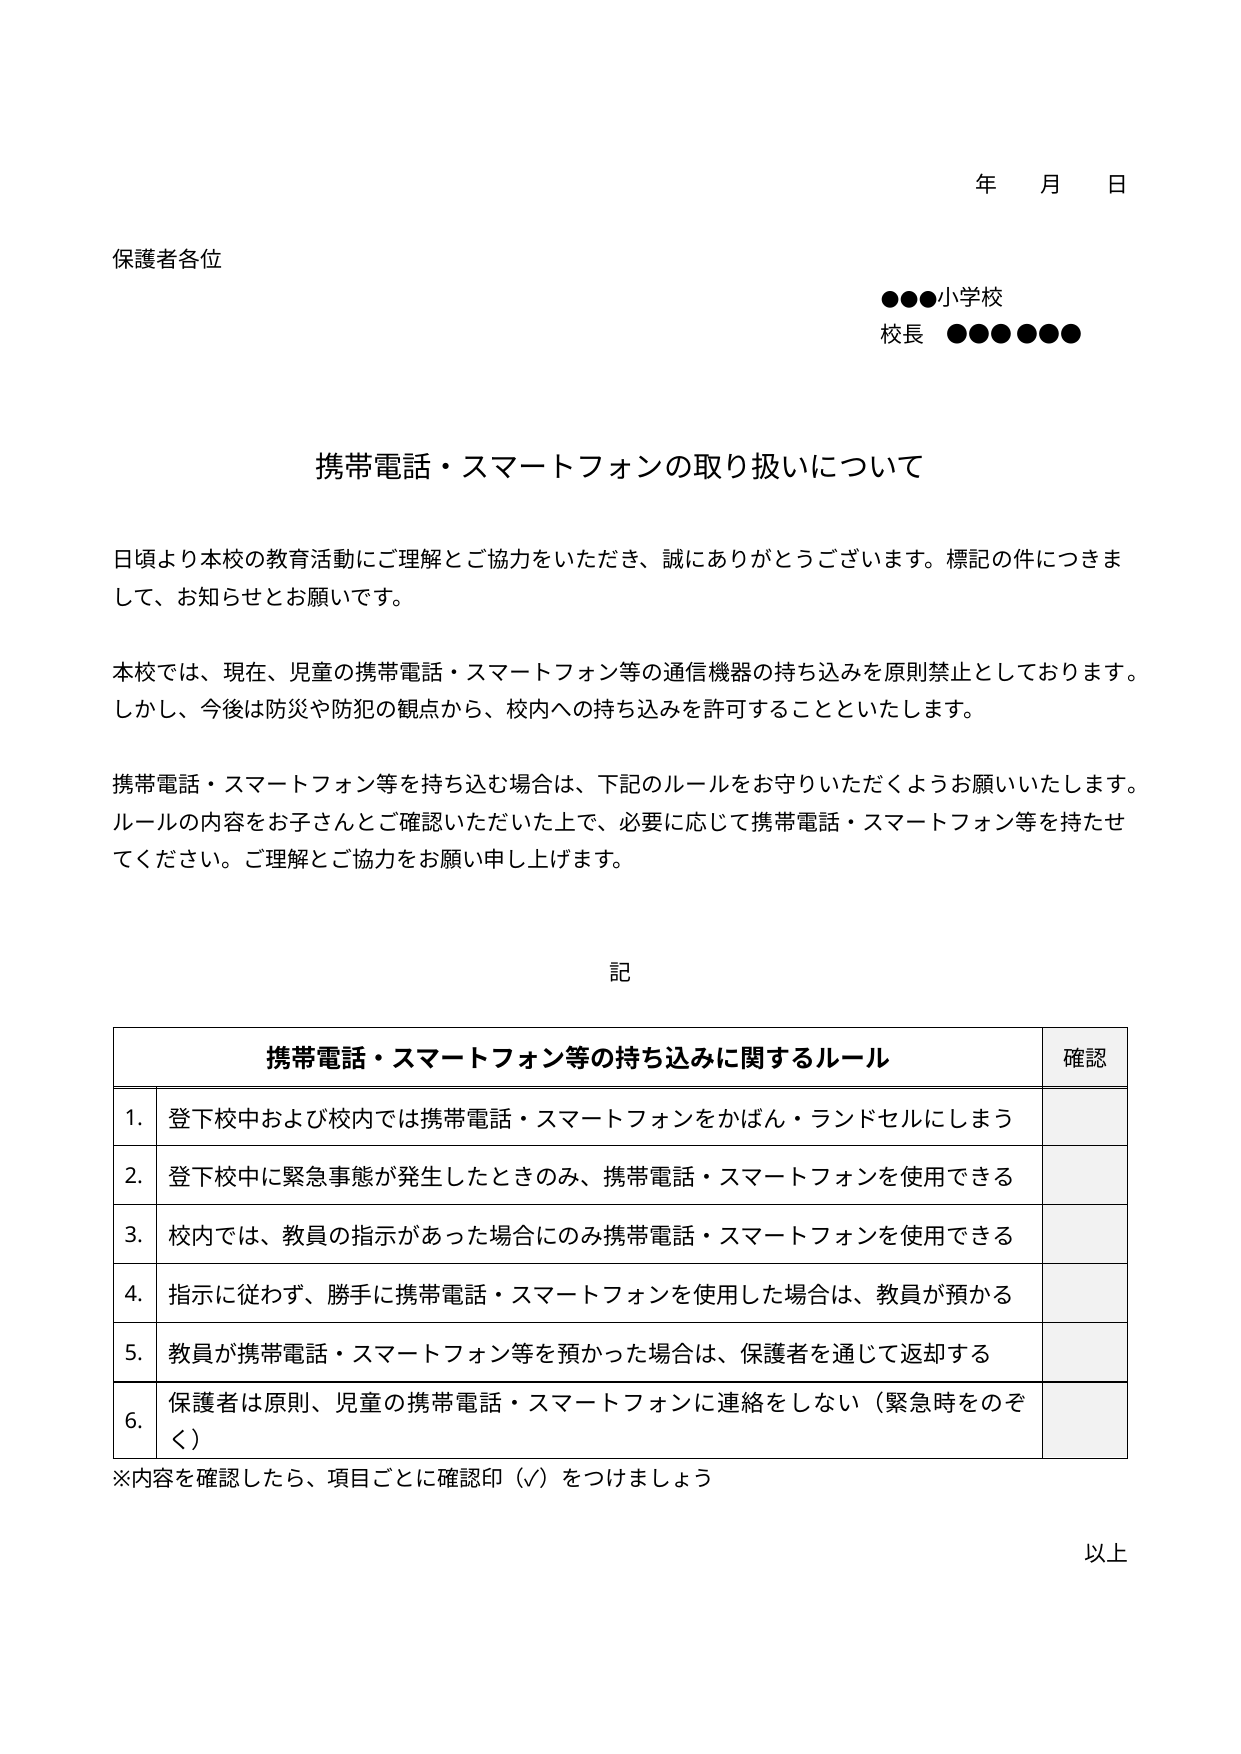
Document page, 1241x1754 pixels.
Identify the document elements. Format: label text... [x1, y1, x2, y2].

text 保護者各位 [112, 239, 1128, 277]
table_cell 保護者は原則、児童の携帯電話・スマートフォンに連絡をしない（緊急時をのぞく） [157, 1383, 1042, 1457]
table_cell 指示に従わず、勝手に携帯電話・スマートフォンを使用した場合は、教員が預かる [157, 1264, 1042, 1322]
text 年 月 日 [112, 164, 1128, 202]
table_cell [1043, 1205, 1127, 1263]
text 携帯電話・スマートフォンの取り扱いについて [112, 427, 1128, 502]
table_cell 3. [114, 1205, 156, 1263]
table_cell [1043, 1146, 1127, 1204]
table_cell [1043, 1089, 1127, 1145]
table_cell 校内では、教員の指示があった場合にのみ携帯電話・スマートフォンを使用できる [157, 1205, 1042, 1263]
table_cell 登下校中および校内では携帯電話・スマートフォンをかばん・ランドセルにしまう [157, 1089, 1042, 1145]
table_cell 登下校中に緊急事態が発生したときのみ、携帯電話・スマートフォンを使用できる [157, 1146, 1042, 1204]
table_cell [1043, 1383, 1127, 1457]
table_header 確認 [1043, 1028, 1127, 1086]
text ※内容を確認したら、項目ごとに確認印（✓）をつけましょう [112, 1459, 1128, 1496]
table_cell [1043, 1323, 1127, 1381]
table_cell 4. [114, 1264, 156, 1322]
table_header 携帯電話・スマートフォン等の持ち込みに関するルール [114, 1028, 1042, 1086]
text 以上 [112, 1533, 1128, 1571]
table_cell 5. [114, 1323, 156, 1381]
table_cell 6. [114, 1383, 156, 1457]
text 携帯電話・スマートフォン等を持ち込む場合は、下記のルールをお守りいただくようお願いいたします。ルールの内容をお子さんとご確認いただいた上で、必要に応じて携帯電話・スマートフォン等を持たせてください。ご理解とご協力をお願い申し上げます。 [112, 764, 1128, 877]
table_cell 2. [114, 1146, 156, 1204]
text ●●●小学校 [112, 277, 1128, 314]
table_cell 1. [114, 1089, 156, 1145]
text 日頃より本校の教育活動にご理解とご協力をいただき、誠にありがとうございます。標記の件につきまして、お知らせとお願いです。 [112, 539, 1128, 614]
table_cell 教員が携帯電話・スマートフォン等を預かった場合は、保護者を通じて返却する [157, 1323, 1042, 1381]
text 校長 ●●● ●●● [112, 314, 1128, 352]
subtitle 記 [112, 952, 1128, 989]
text 本校では、現在、児童の携帯電話・スマートフォン等の通信機器の持ち込みを原則禁止としております。しかし、今後は防災や防犯の観点から、校内への持ち込みを許可することといたします。 [112, 652, 1128, 727]
table_cell [1043, 1264, 1127, 1322]
